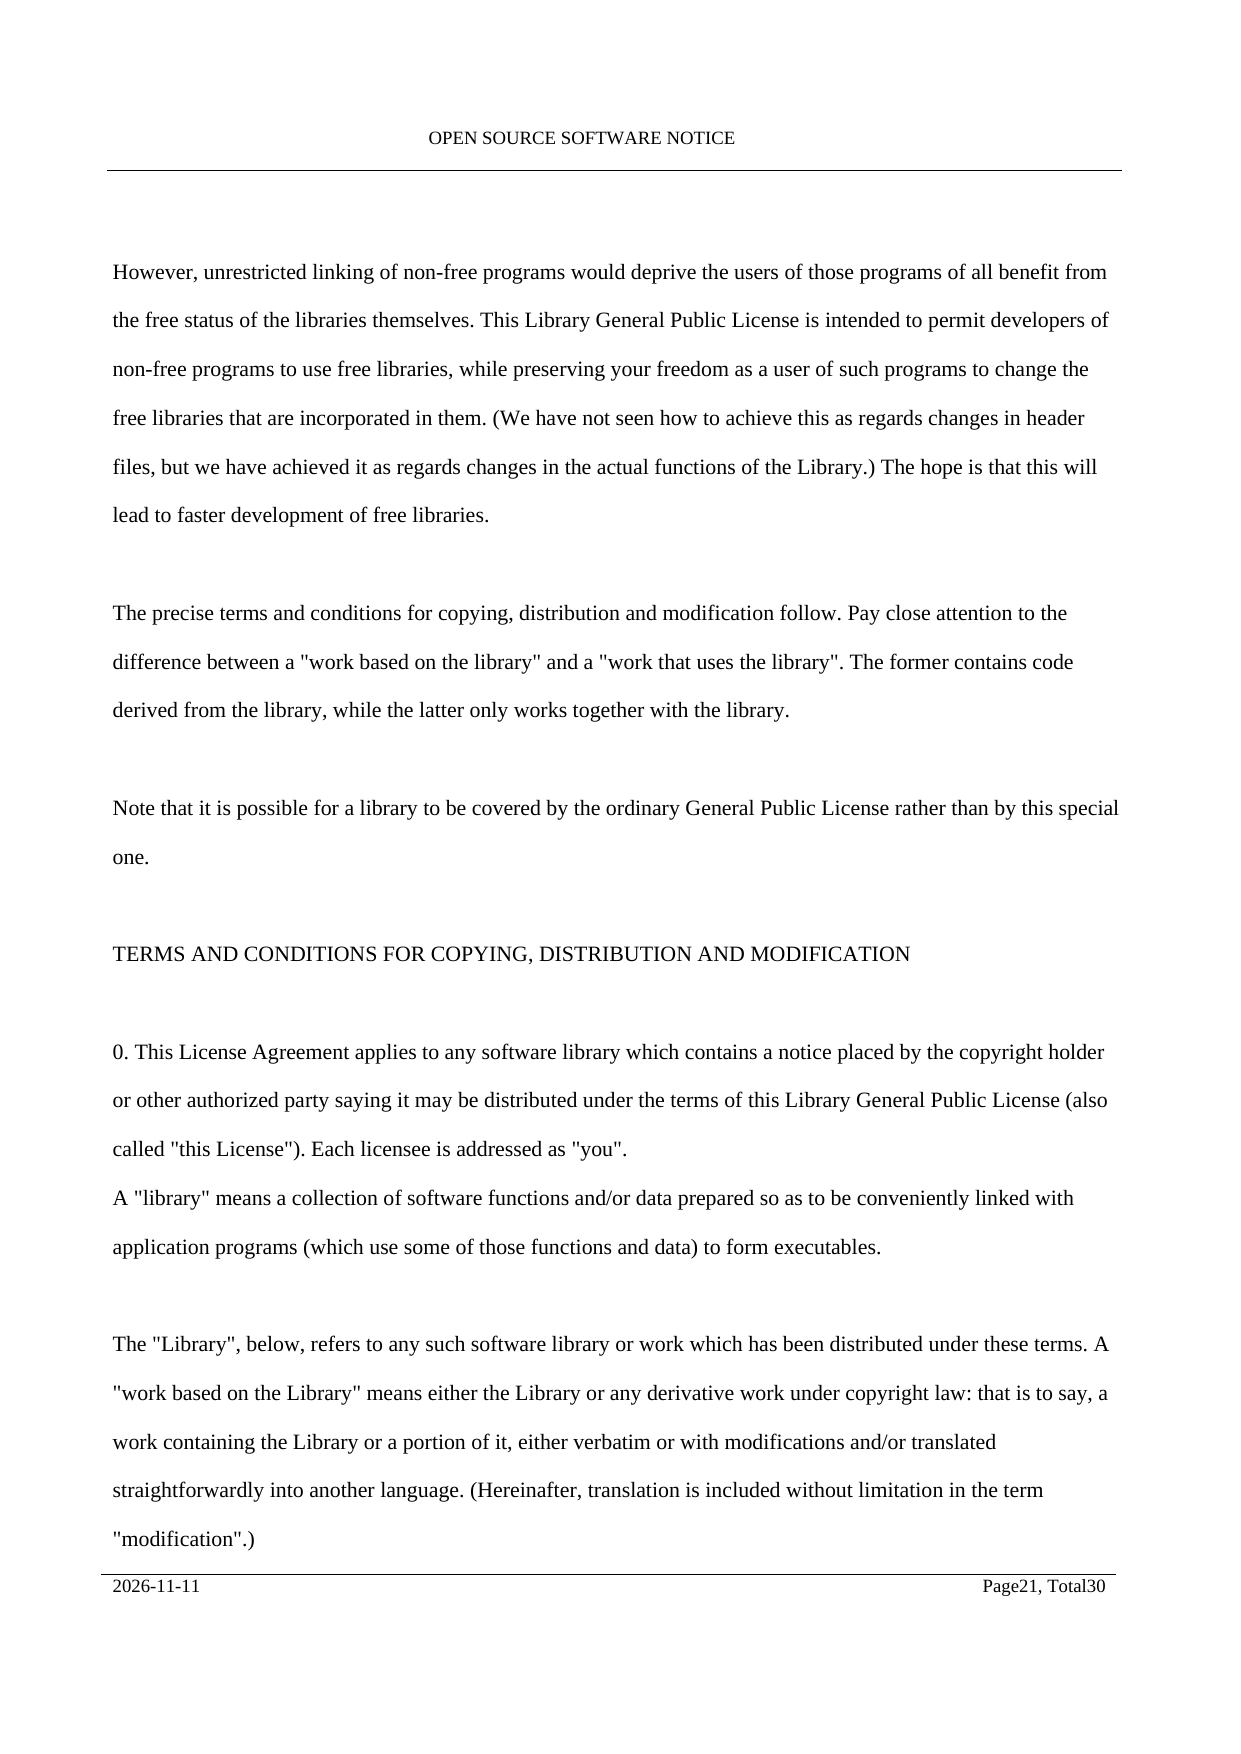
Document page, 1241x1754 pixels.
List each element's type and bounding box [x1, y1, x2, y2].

text [112, 206, 1128, 1555]
